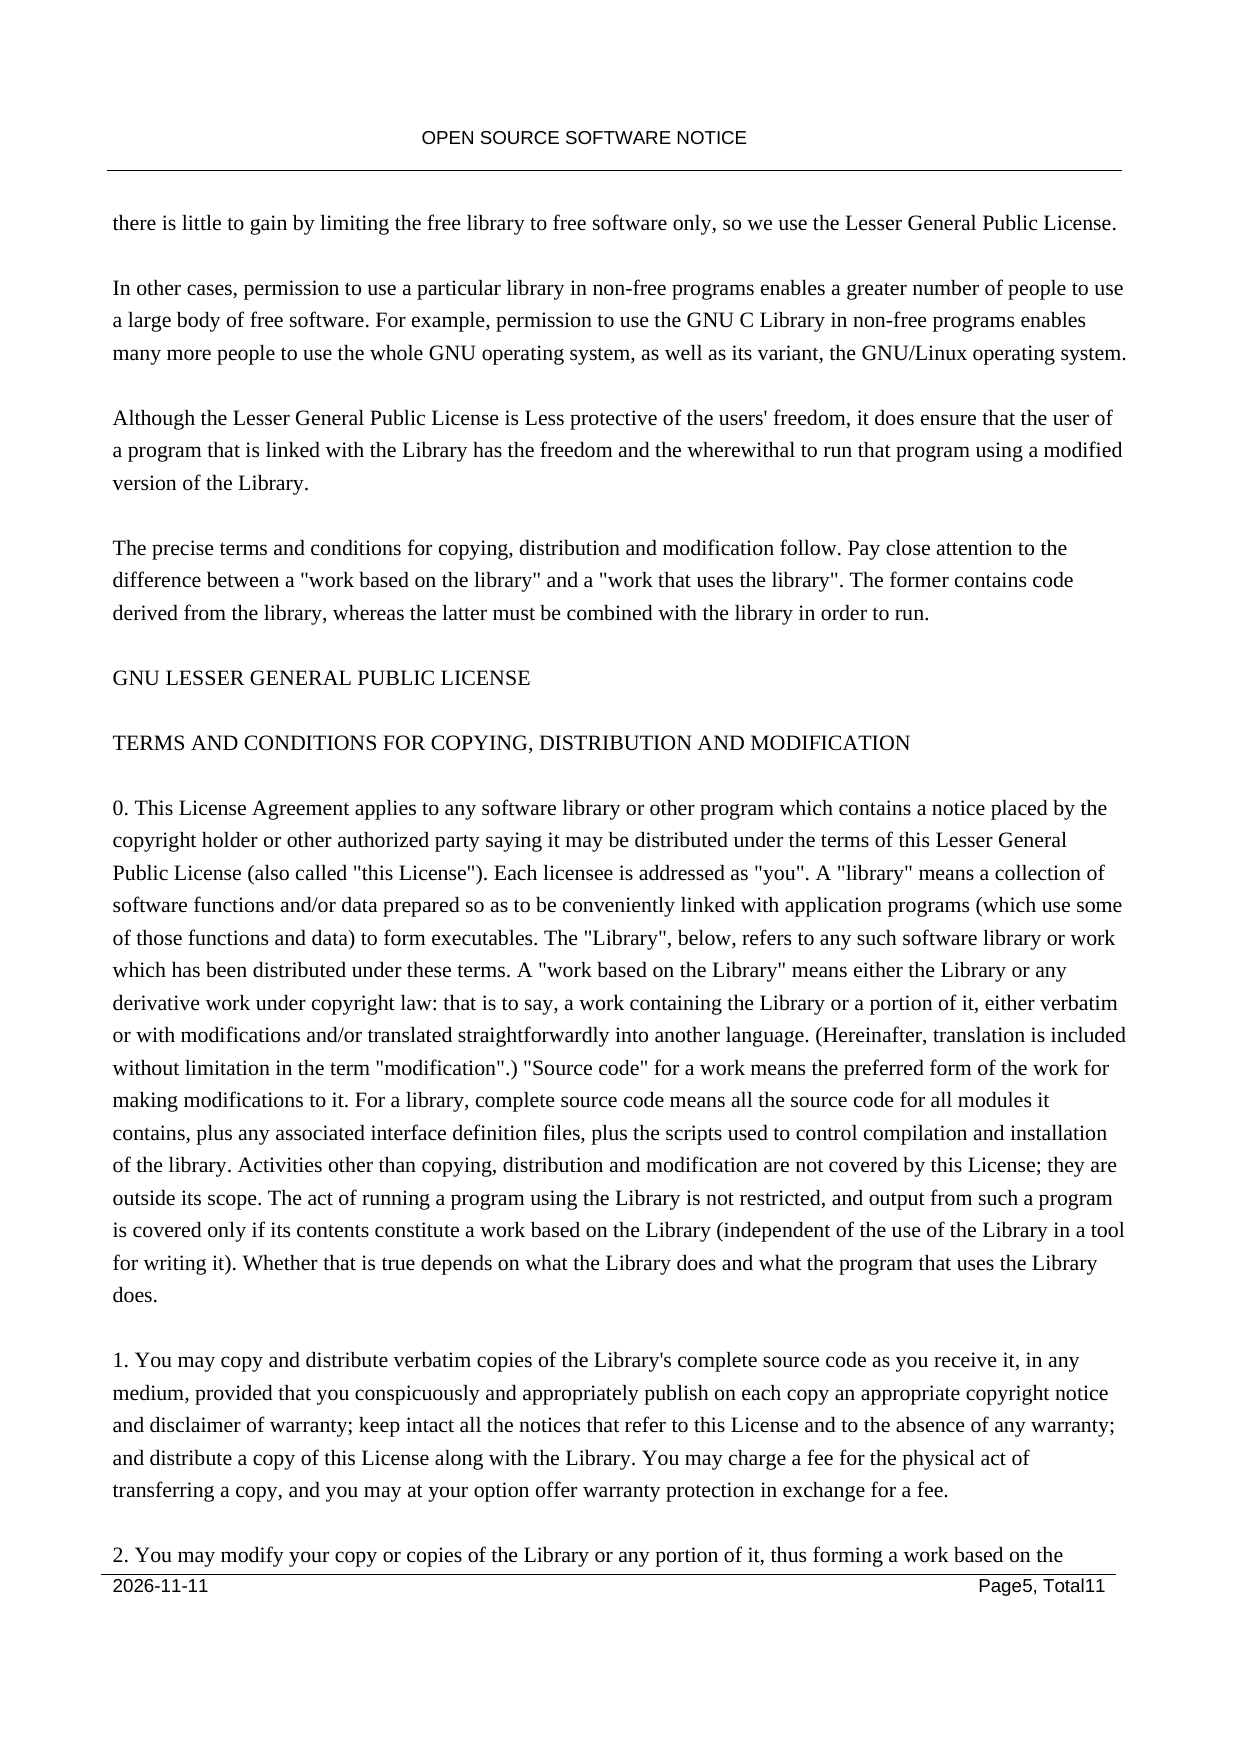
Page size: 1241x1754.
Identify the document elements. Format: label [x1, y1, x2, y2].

text [112, 206, 1128, 1571]
